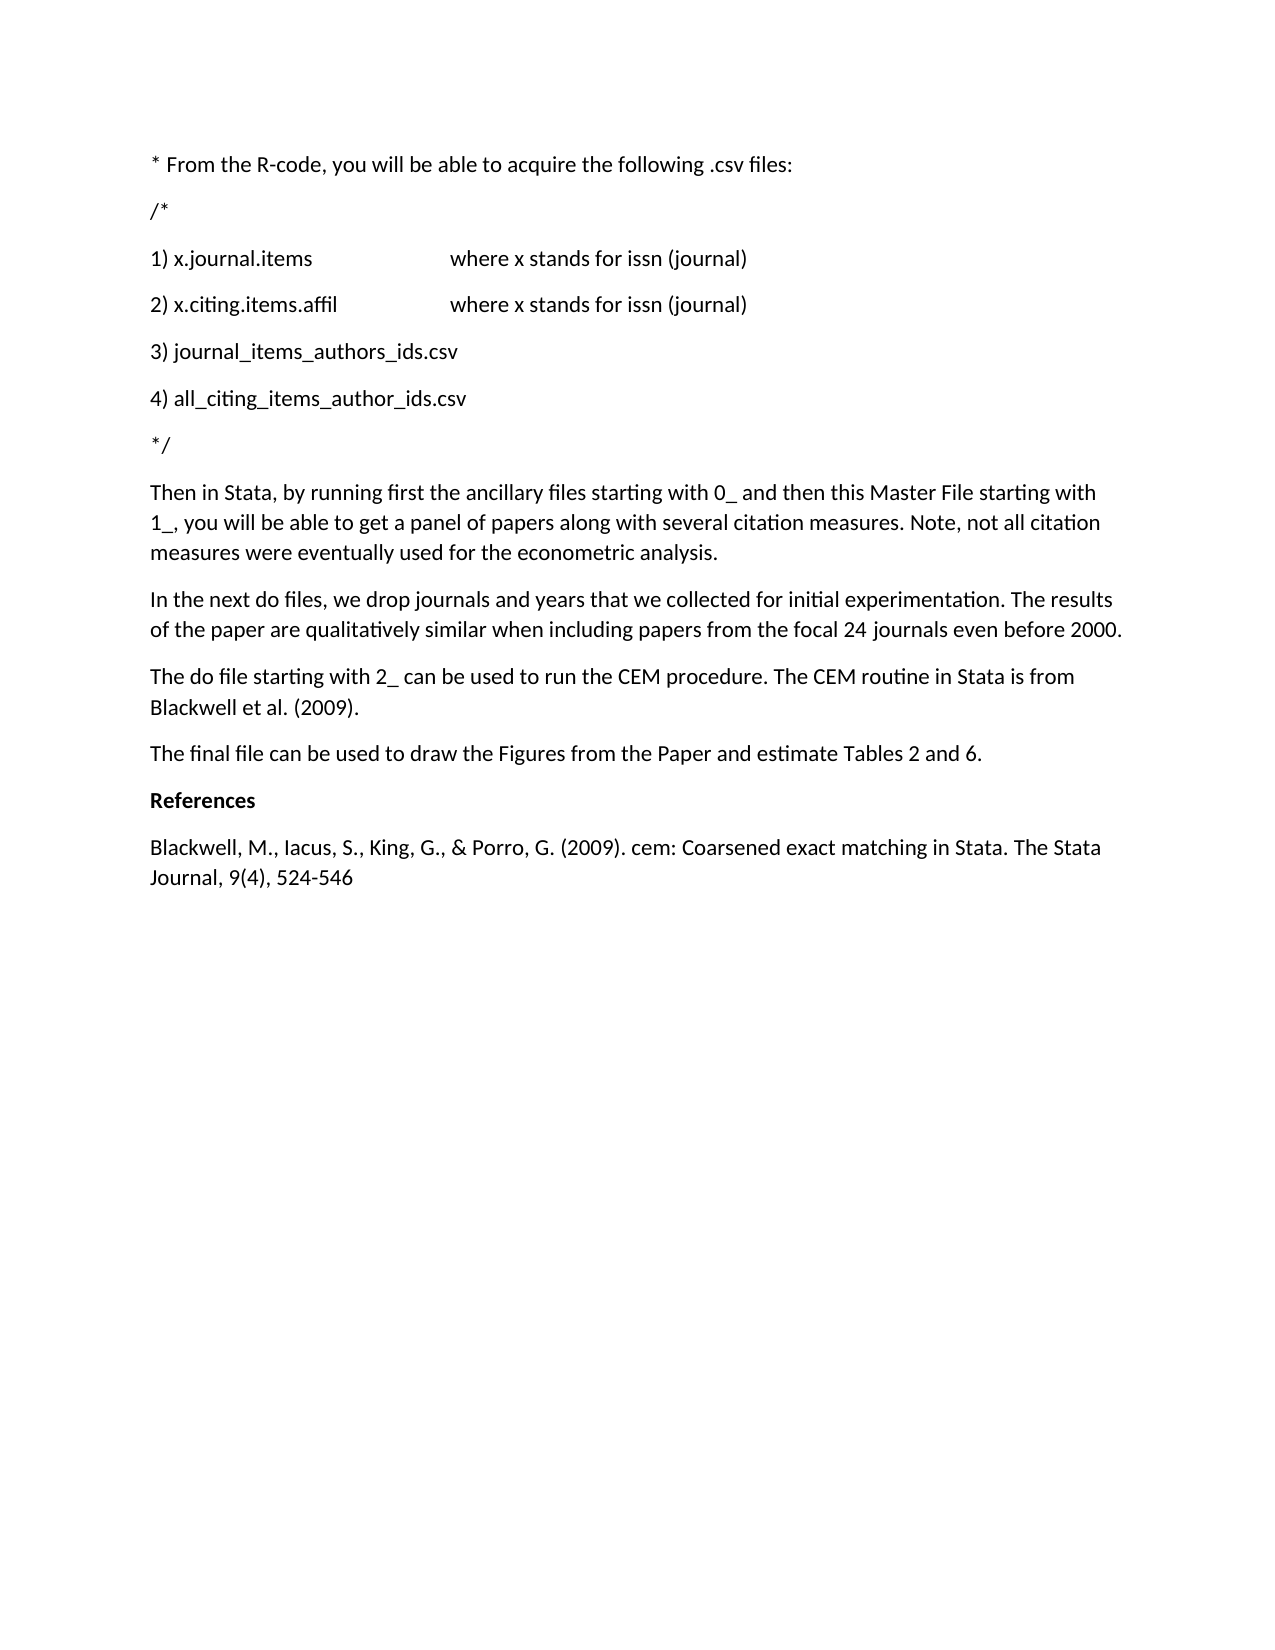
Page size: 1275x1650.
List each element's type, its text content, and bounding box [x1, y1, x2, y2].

text Blackwell, M., Iacus, S., King, G., & Porro, G. (2009). cem: Coarsened exact matching in Stata. The Stata Journal, 9(4), 524-546 [150, 833, 1125, 892]
text The final file can be used to draw the Figures from the Paper and estimate Tables 2 and 6. [150, 739, 1125, 768]
text 2) x.citing.items.affil where x stands for issn (journal) [150, 291, 1125, 319]
text */ [150, 431, 1125, 459]
text 3) journal_items_authors_ids.csv [150, 337, 1125, 366]
text 1) x.journal.items where x stands for issn (journal) [150, 244, 1125, 272]
text Then in Stata, by running first the ancillary files starting with 0_ and then this Master File starting with 1_, you will be able to get a panel of papers along with several citation measures. Note, not all citation measures were eventually used for the econometric analysis. [150, 478, 1125, 567]
text * From the R-code, you will be able to acquire the following .csv files: [150, 150, 1125, 178]
text In the next do files, we drop journals and years that we collected for initial experimentation. The results of the paper are qualitatively similar when including papers from the focal 24 journals even before 2000. [150, 585, 1125, 644]
text References [150, 786, 1125, 814]
text /* [150, 197, 1125, 225]
text 4) all_citing_items_author_ids.csv [150, 384, 1125, 412]
text The do file starting with 2_ can be used to run the CEM procedure. The CEM routine in Stata is from Blackwell et al. (2009). [150, 662, 1125, 721]
